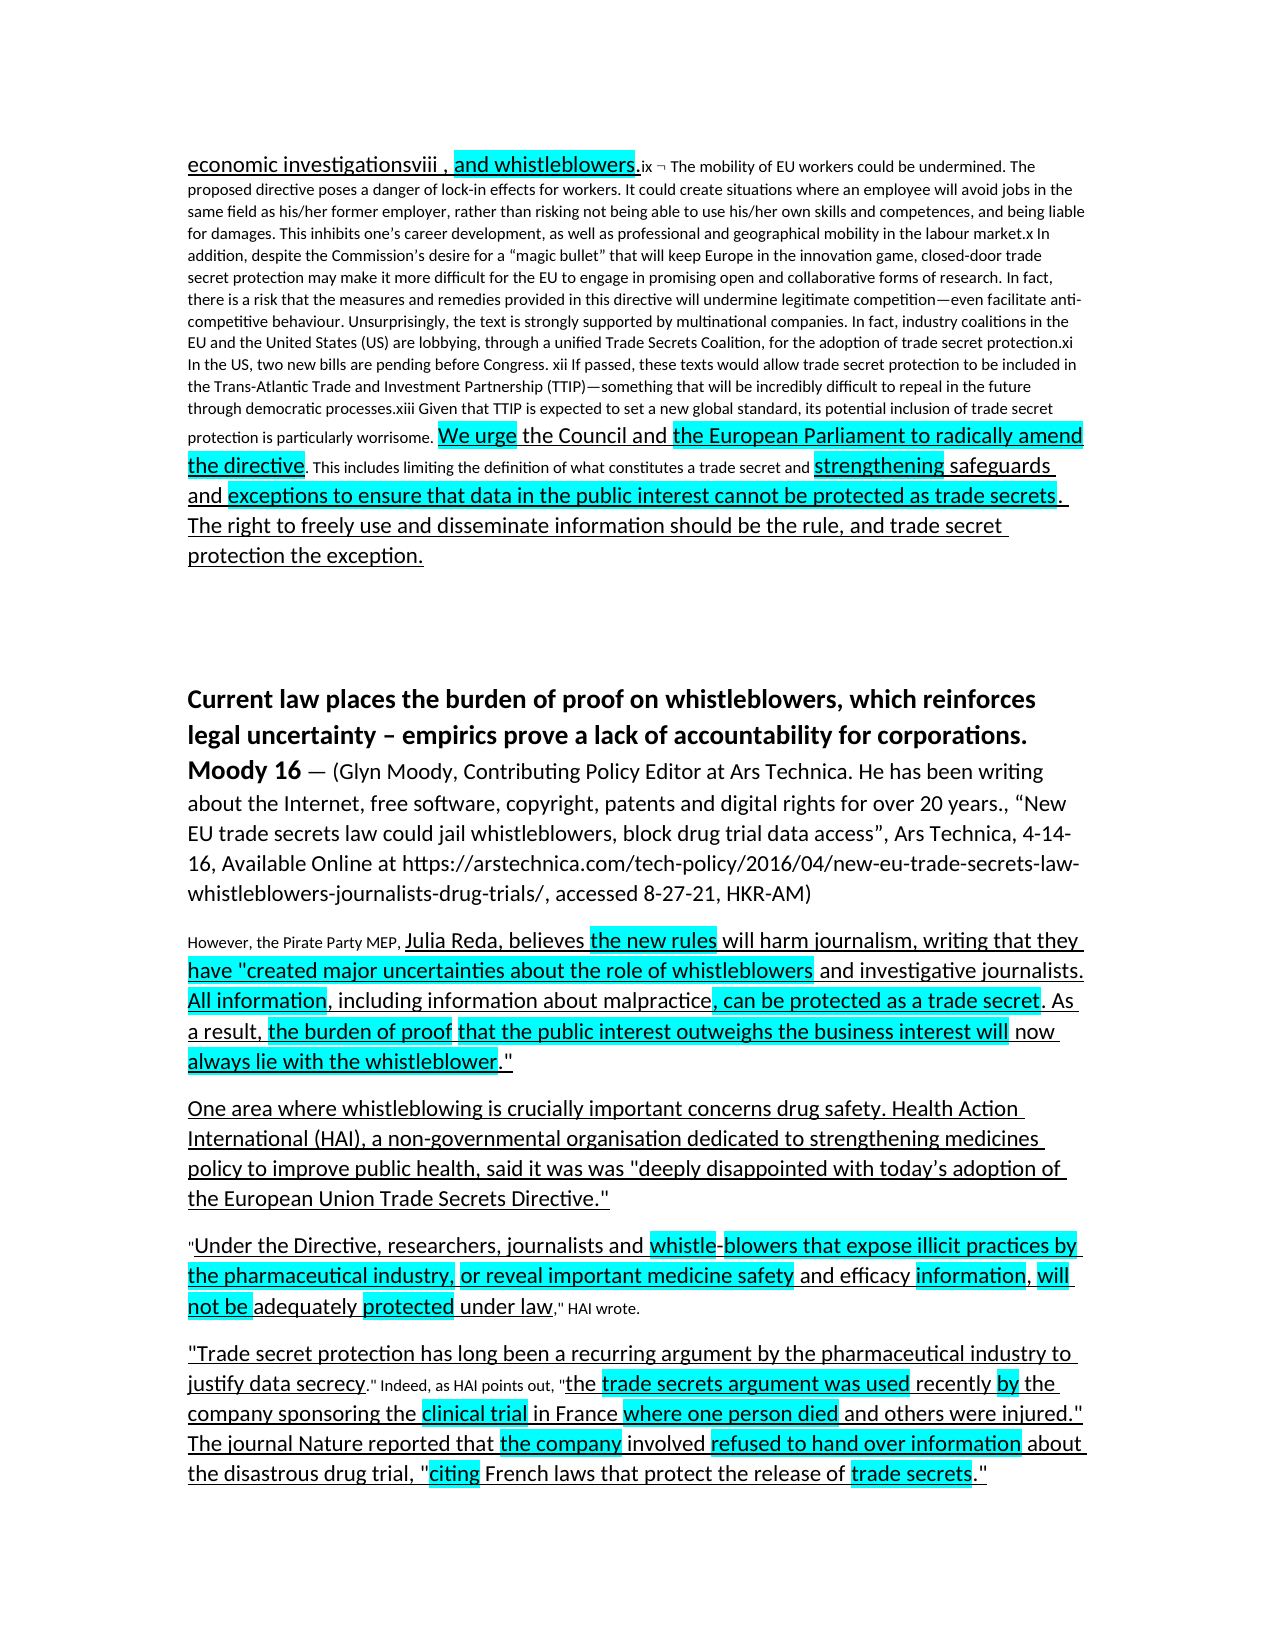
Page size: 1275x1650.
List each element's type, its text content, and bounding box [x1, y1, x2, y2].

text However, the Pirate Party MEP, Julia Reda, believes the new rules will harm journalism, writing that they have "created major uncertainties about the role of whistleblowers and investigative journalists. All information, including information about malpractice, can be protected as a trade secret. As a result, the burden of proof that the public interest outweighs the business interest will now always lie with the whistleblower." [187, 926, 1087, 1075]
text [187, 150, 1087, 570]
text "Trade secret protection has long been a recurring argument by the pharmaceutical industry to justify data secrecy." Indeed, as HAI points out, "the trade secrets argument was used recently by the company sponsoring the clinical trial in France where one person died and others were injured." The journal Nature reported that the company involved refused to hand over information about the disastrous drug trial, "citing French laws that protect the release of trade secrets." [187, 1339, 1087, 1453]
text "Under the Directive, researchers, journalists and whistle-blowers that expose illicit practices by the pharmaceutical industry, or reveal important medicine safety and efficacy information, will not be adequately protected under law," HAI wrote. [187, 1231, 1087, 1320]
text "Trade secret protection has long been a recurring argument by the pharmaceutical industry to justify data secrecy." Indeed, as HAI points out, "the trade secrets argument was used recently by the company sponsoring the clinical trial in France where one person died and others were injured." The journal Nature reported that the company involved refused to hand over information about the disastrous drug trial, "citing French laws that protect the release of trade secrets." [187, 1454, 1087, 1488]
text Moody 16 — (Glyn Moody, Contributing Policy Editor at Ars Technica. He has been writing about the Internet, free software, copyright, patents and digital rights for over 20 years., “New EU trade secrets law could jail whistleblowers, block drug trial data access”, Ars Technica, 4-14-16, Available Online at https://arstechnica.com/tech-policy/2016/04/new-eu-trade-secrets-law-whistleblowers-journalists-drug-trials/, accessed 8-27-21, HKR-AM) [187, 753, 1087, 907]
text One area where whistleblowing is crucially important concerns drug safety. Health Action International (HAI), a non-governmental organisation dedicated to strengthening medicines policy to improve public health, said it was was "deeply disappointed with today’s adoption of the European Union Trade Secrets Directive." [187, 1094, 1087, 1213]
subtitle Current law places the burden of proof on whistleblowers, which reinforces legal uncertainty – empirics prove a lack of accountability for corporations. [187, 682, 1087, 751]
